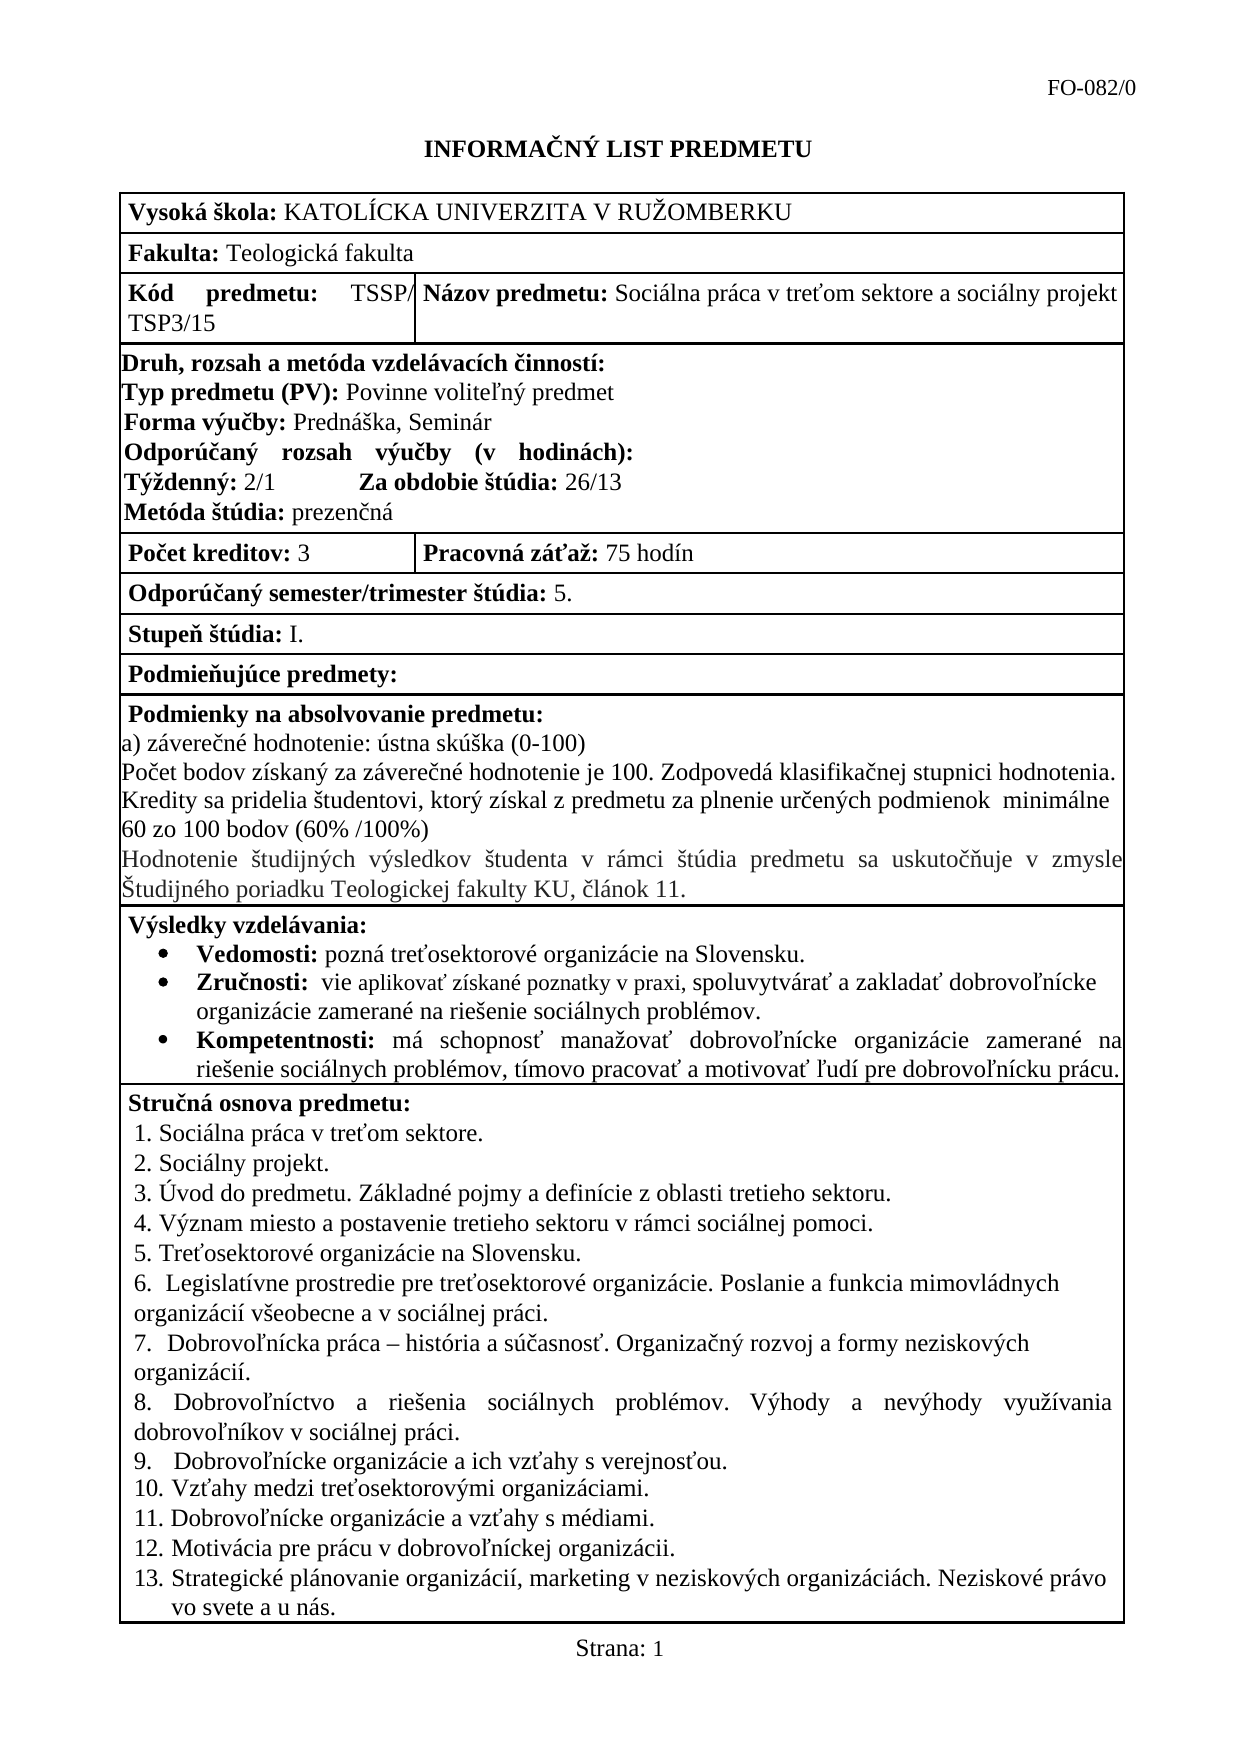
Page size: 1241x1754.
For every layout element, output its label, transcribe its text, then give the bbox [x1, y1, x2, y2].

table_cell Výsledky vzdelávania: Vedomosti: pozná treťosektorové organizácie na Slovensku. Zručnosti: vie aplikovať získané poznatky v praxi, spoluvytvárať a zakladať dobrovoľnícke organizácie zamerané na riešenie sociálnych problémov. Kompetentnosti: má schopnosť manažovať dobrovoľnícke organizácie zamerané na riešenie sociálnych problémov, tímovo pracovať a motivovať ľudí pre dobrovoľnícku prácu. [121, 907, 1123, 1082]
table_cell Stupeň štúdia: I. [121, 615, 1123, 653]
table_cell Podmieňujúce predmety: [121, 655, 1123, 693]
table_header Vysoká škola: KATOLÍCKA UNIVERZITA V RUŽOMBERKU [121, 194, 1123, 232]
table_cell Názov predmetu: Sociálna práca v treťom sektore a sociálny projekt [416, 274, 1123, 342]
table_cell Odporúčaný semester/trimester štúdia: 5. [121, 574, 1123, 613]
table_cell Počet kreditov: 3 [121, 534, 414, 572]
table_cell Stručná osnova predmetu: Sociálna práca v treťom sektore. Sociálny projekt. Úvod do predmetu. Základné pojmy a definície z oblasti tretieho sektoru. Význam miesto a postavenie tretieho sektoru v rámci sociálnej pomoci. Treťosektorové organizácie na Slovensku. Legislatívne prostredie pre treťosektorové organizácie. Poslanie a funkcia mimovládnych organizácií všeobecne a v sociálnej práci. Dobrovoľnícka práca – história a súčasnosť. Organizačný rozvoj a formy neziskových organizácií. Dobrovoľníctvo a riešenia sociálnych problémov. Výhody a nevýhody využívania dobrovoľníkov v sociálnej práci. Dobrovoľnícke organizácie a ich vzťahy s verejnosťou. Vzťahy medzi treťosektorovými organizáciami. Dobrovoľnícke organizácie a vzťahy s médiami. Motivácia pre prácu v dobrovoľníckej organizácii. Strategické plánovanie organizácií, marketing v neziskových organizáciách. Neziskové právo vo svete a u nás. [121, 1085, 1123, 1621]
text INFORMAČNÝ LIST PREDMETU [424, 134, 817, 163]
table_cell Kód predmetu: TSSP/ TSP3/15 [121, 274, 414, 342]
table_cell Podmienky na absolvovanie predmetu: a) záverečné hodnotenie: ústna skúška (0-100) Počet bodov získaný za záverečné hodnotenie je 100. Zodpovedá klasifikačnej stupnici hodnotenia. Kredity sa pridelia študentovi, ktorý získal z predmetu za plnenie určených podmienok minimálne 60 zo 100 bodov (60% /100%) Hodnotenie študijných výsledkov študenta v rámci štúdia predmetu sa uskutočňuje v zmysle Študijného poriadku Teologickej fakulty KU, článok 11. [121, 696, 1123, 903]
table_cell Pracovná záťaž: 75 hodín [416, 534, 1123, 572]
table_cell Druh, rozsah a metóda vzdelávacích činností: Typ predmetu (PV): Povinne voliteľný predmet Forma výučby: Prednáška, Seminár Odporúčaný rozsah výučby (v hodinách): Týždenný: 2/1 Za obdobie štúdia: 26/13 Metóda štúdia: prezenčná [121, 345, 1123, 532]
table_cell Fakulta: Teologická fakulta [121, 234, 1123, 272]
